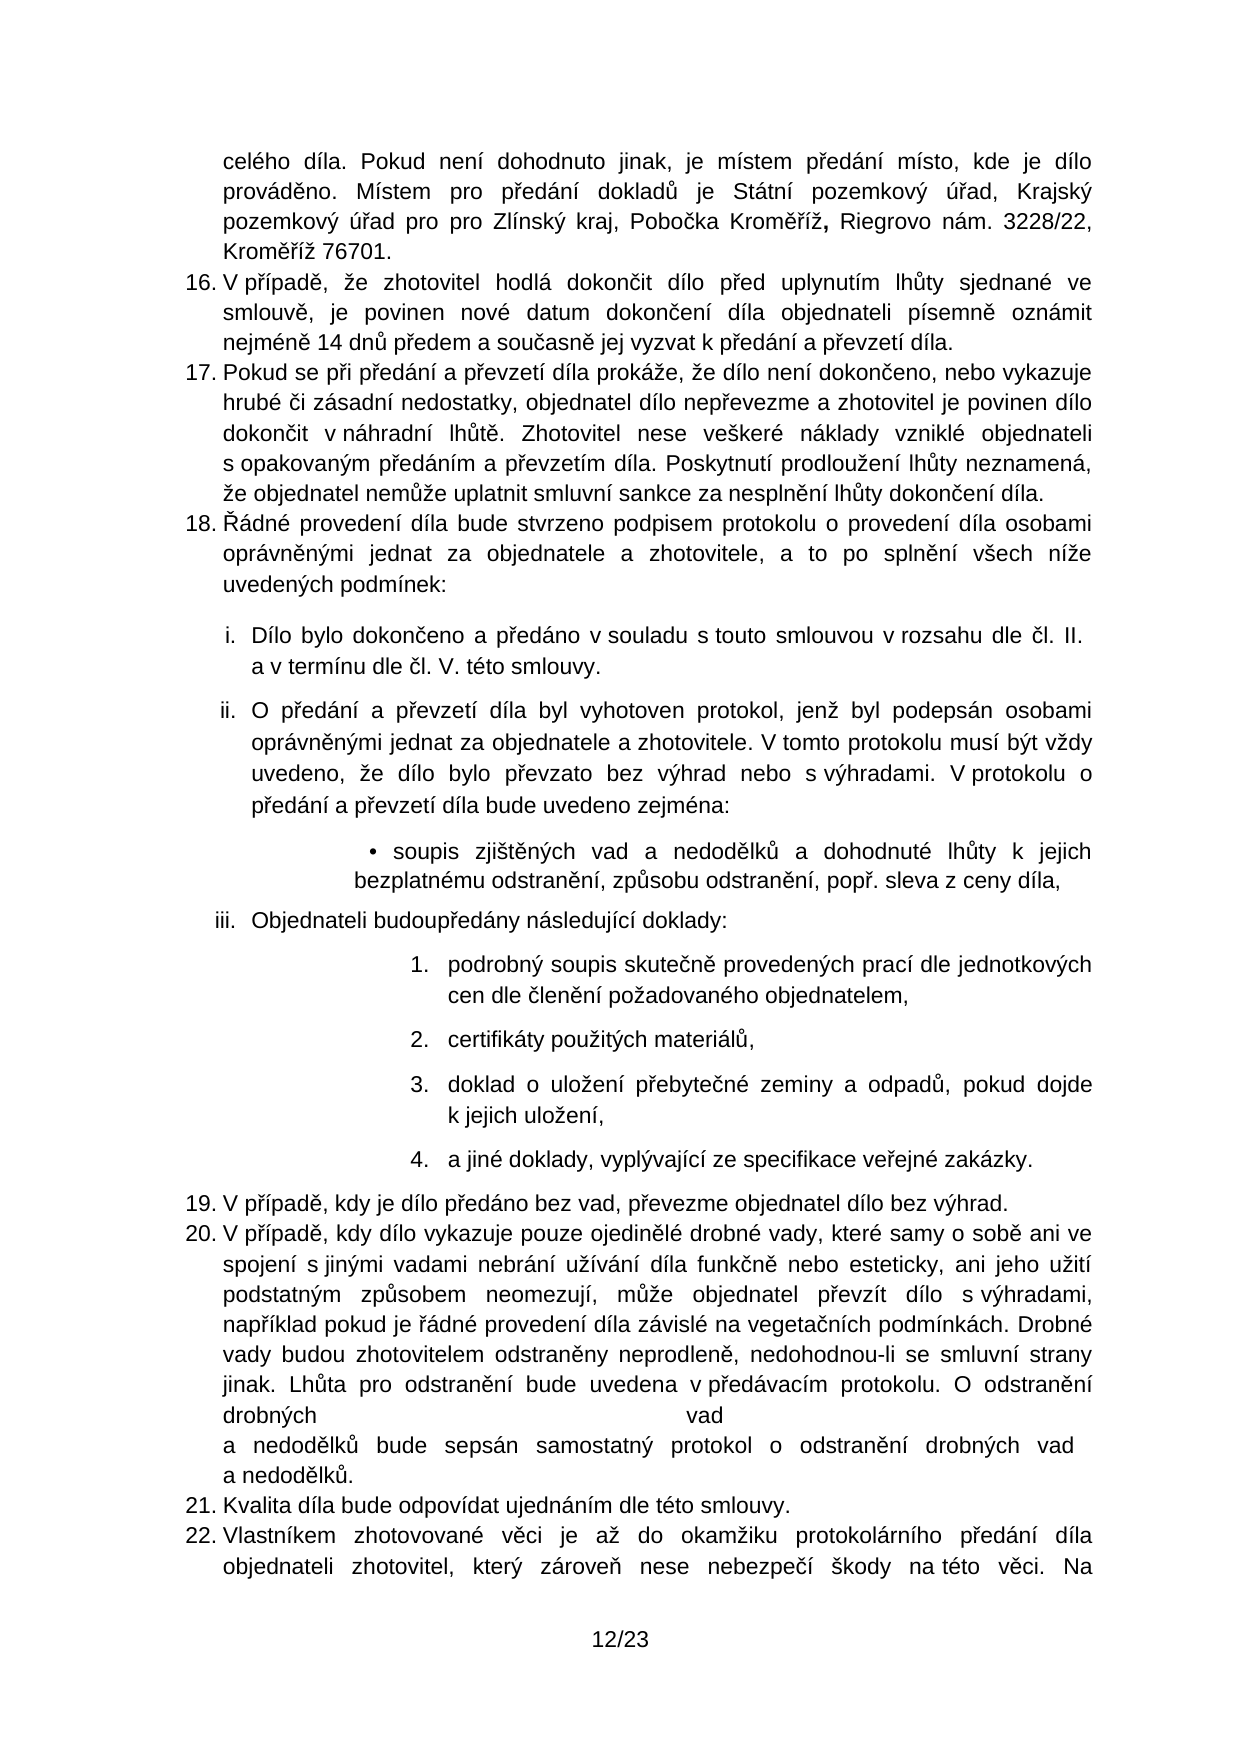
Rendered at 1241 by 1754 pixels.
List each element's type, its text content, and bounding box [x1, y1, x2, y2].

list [185, 1522, 1093, 1579]
list podrobný soupis skutečně provedených prací dle jednotkových cen dle členění požadovaného objednatelem, [410, 951, 1093, 1009]
list a jiné doklady, vyplývající ze specifikace veřejné zakázky. [410, 1146, 1093, 1172]
list O předání a převzetí díla byl vyhotoven protokol, jenž byl podepsán osobami oprávněnými jednat za objednatele a zhotovitele. V tomto protokolu musí být vždy uvedeno, že dílo bylo převzato bez výhrad nebo s výhradami. V protokolu o předání a převzetí díla bude uvedeno zejména: [236, 697, 1093, 818]
list certifikáty použitých materiálů, [410, 1026, 1093, 1053]
list doklad o uložení přebytečné zeminy a odpadů, pokud dojde k jejich uložení, [410, 1071, 1093, 1128]
list Objednateli budoupředány následující doklady: [236, 907, 1093, 933]
list V případě, že zhotovitel hodlá dokončit dílo před uplynutím lhůty sjednané ve smlouvě, je povinen nové datum dokončení díla objednateli písemně oznámit nejméně 14 dnů předem a současně jej vyzvat k předání a převzetí díla. [185, 268, 1093, 355]
list V případě, kdy je dílo předáno bez vad, převezme objednatel dílo bez výhrad. [185, 1190, 1093, 1217]
list Pokud se při předání a převzetí díla prokáže, že dílo není dokončeno, nebo vykazuje hrubé či zásadní nedostatky, objednatel dílo nepřevezme a zhotovitel je povinen dílo dokončit v náhradní lhůtě. Zhotovitel nese veškeré náklady vzniklé objednateli s opakovaným předáním a převzetím díla. Poskytnutí prodloužení lhůty neznamená, že objednatel nemůže uplatnit smluvní sankce za nesplnění lhůty dokončení díla. [185, 359, 1093, 506]
text • soupis zjištěných vad a nedodělků a dohodnuté lhůty k jejich bezplatnému odstranění, způsobu odstranění, popř. sleva z ceny díla, [354, 836, 1093, 894]
list V případě, kdy dílo vykazuje pouze ojedinělé drobné vady, které samy o sobě ani ve spojení s jinými vadami nebrání užívání díla funkčně nebo esteticky, ani jeho užití podstatným způsobem neomezují, může objednatel převzít dílo s výhradami, například pokud je řádné provedení díla závislé na vegetačních podmínkách. Drobné vady budou zhotovitelem odstraněny neprodleně, nedohodnou-li se smluvní strany jinak. Lhůta pro odstranění bude uvedena v předávacím protokolu. O odstranění drobných vad a nedodělků bude sepsán samostatný protokol o odstranění drobných vad a nedodělků. [185, 1220, 1093, 1488]
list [185, 148, 1093, 264]
list Řádné provedení díla bude stvrzeno podpisem protokolu o provedení díla osobami oprávněnými jednat za objednatele a zhotovitele, a to po splnění všech níže uvedených podmínek: [185, 510, 1093, 597]
list Dílo bylo dokončeno a předáno v souladu s touto smlouvou v rozsahu dle čl. II. a v termínu dle čl. V. této smlouvy. [236, 622, 1093, 679]
list Kvalita díla bude odpovídat ujednáním dle této smlouvy. [185, 1492, 1093, 1519]
